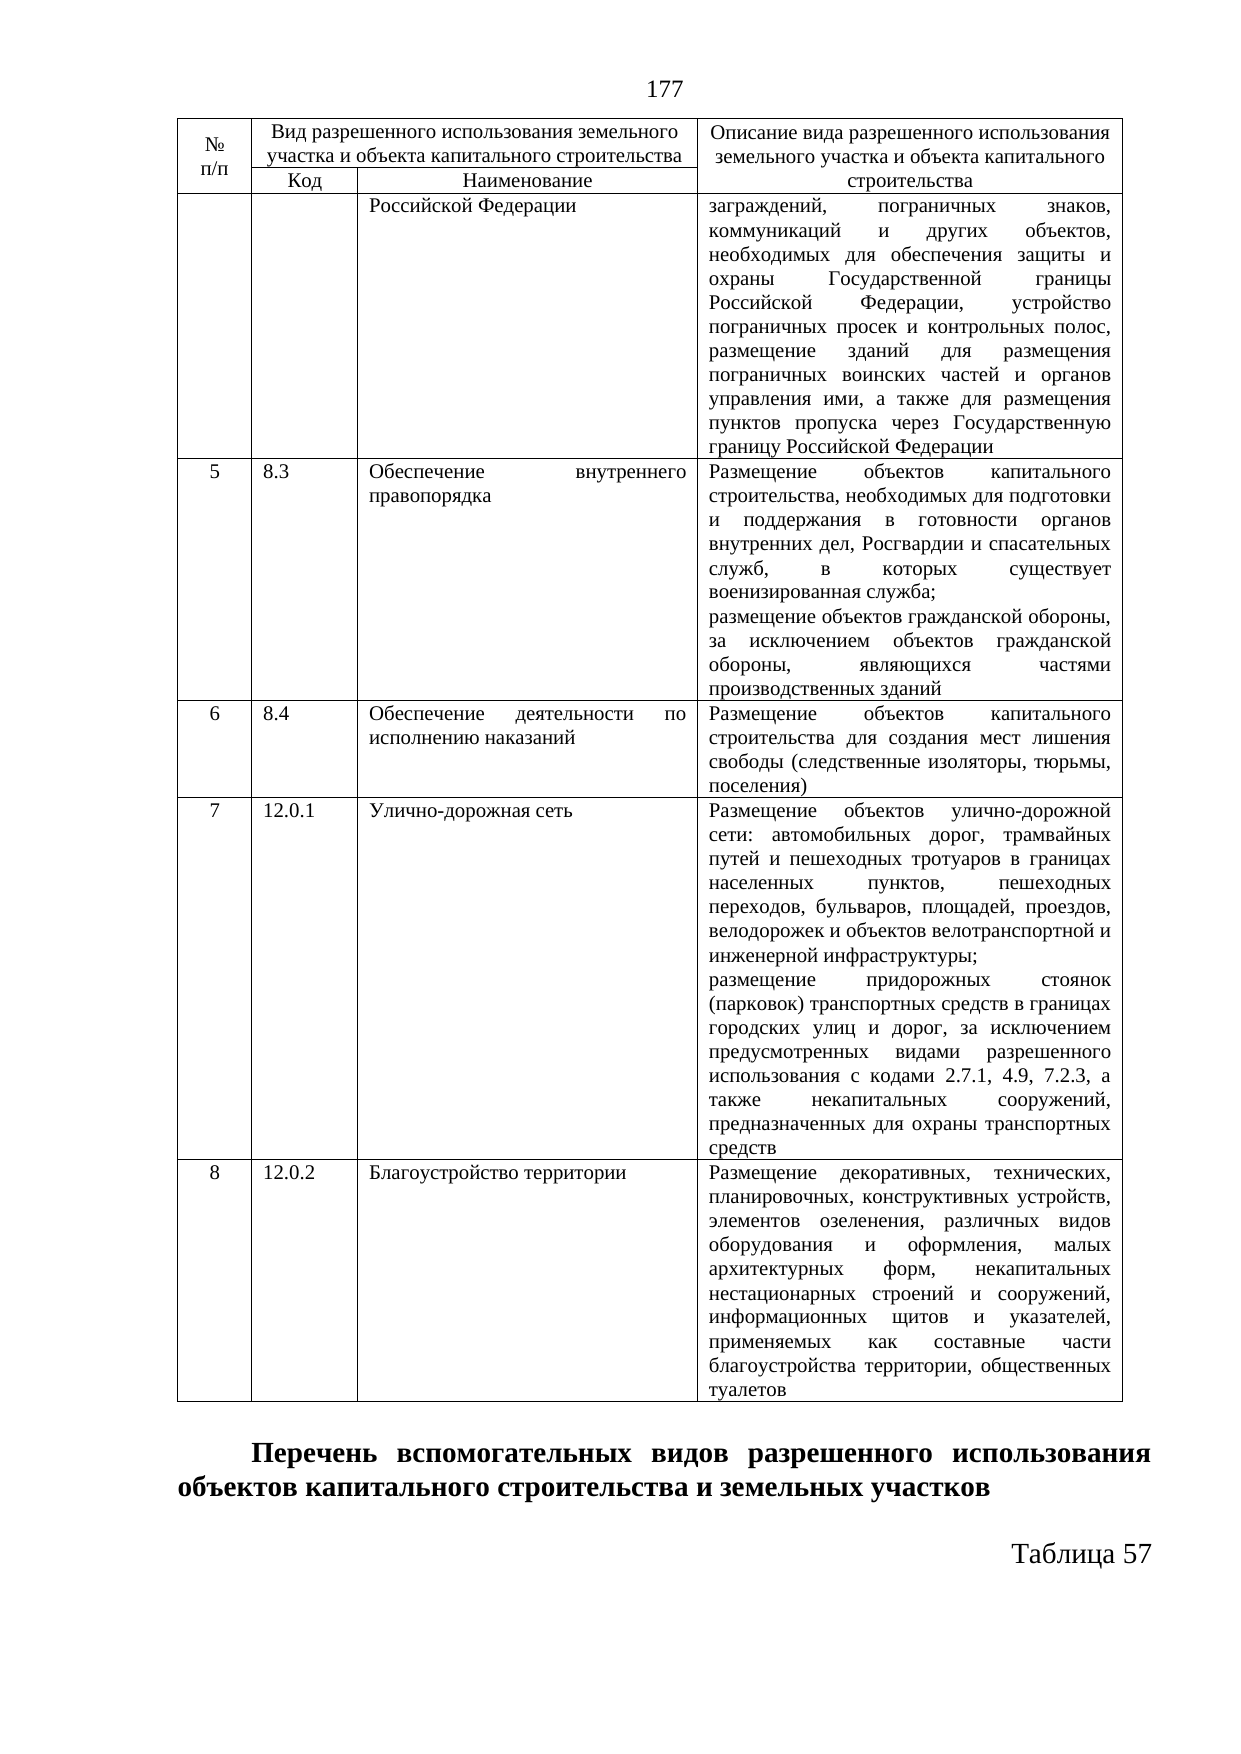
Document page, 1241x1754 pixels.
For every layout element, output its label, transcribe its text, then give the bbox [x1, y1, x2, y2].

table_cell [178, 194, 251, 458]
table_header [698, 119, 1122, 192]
list Перечень вспомогательных видов разрешенного использования объектов капитального строительства и земельных участков [177, 1435, 1152, 1502]
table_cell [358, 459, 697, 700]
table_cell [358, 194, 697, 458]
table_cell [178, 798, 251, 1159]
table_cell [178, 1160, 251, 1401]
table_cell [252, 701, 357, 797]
text Таблица 57 [251, 1536, 1152, 1569]
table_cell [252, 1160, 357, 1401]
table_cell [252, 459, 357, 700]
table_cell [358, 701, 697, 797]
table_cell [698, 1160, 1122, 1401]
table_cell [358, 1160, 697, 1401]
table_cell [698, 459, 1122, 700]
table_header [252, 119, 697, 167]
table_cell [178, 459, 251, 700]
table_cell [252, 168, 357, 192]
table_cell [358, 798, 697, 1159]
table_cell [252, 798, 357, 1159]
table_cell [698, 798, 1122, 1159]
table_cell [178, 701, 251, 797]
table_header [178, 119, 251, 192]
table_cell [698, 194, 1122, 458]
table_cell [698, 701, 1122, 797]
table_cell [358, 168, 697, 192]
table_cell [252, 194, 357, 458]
